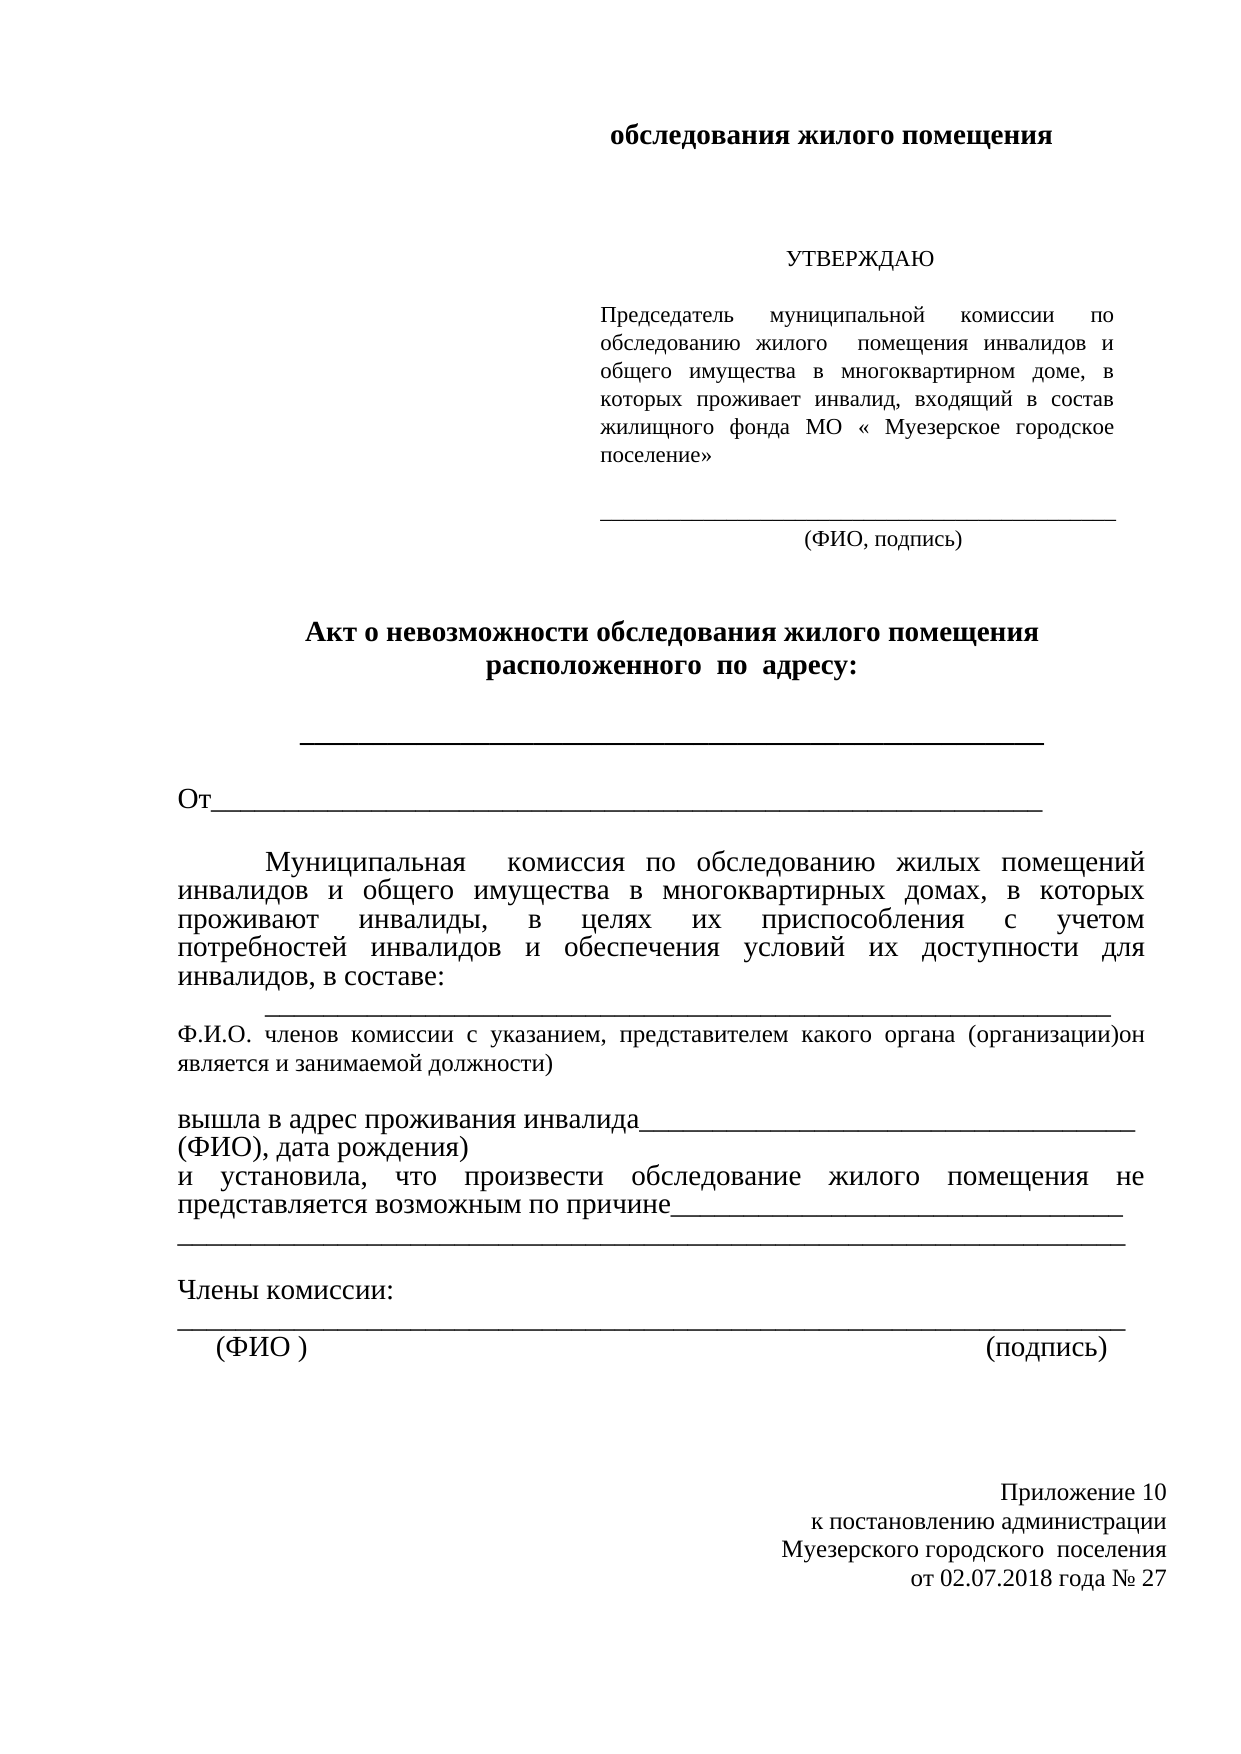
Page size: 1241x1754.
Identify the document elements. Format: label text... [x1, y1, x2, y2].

text УТВЕРЖДАЮ [786, 216, 1167, 272]
text (ФИО ) (подпись) [177, 1334, 1146, 1362]
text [546, 118, 1117, 151]
text Члены комиссии: [177, 1277, 1146, 1305]
text _________________________________________________________________ [177, 1305, 1146, 1334]
text вышла в адрес проживания инвалида__________________________________ [177, 1105, 1146, 1134]
text к постановлению администрации [177, 1506, 1167, 1534]
text (ФИО, подпись) [600, 524, 1167, 552]
text _________________________________________________________________ [177, 1219, 1146, 1248]
text и установила, что произвести обследование жилого помещения не представляется возможным по причине_______________________________ [177, 1162, 1146, 1219]
text _____________________________________________ [600, 468, 1167, 524]
text __________________________________________________________ [177, 991, 1146, 1020]
text (ФИО), дата рождения) [177, 1134, 1146, 1162]
text ___________________________________________________ [177, 714, 1167, 748]
text От_________________________________________________________ [177, 781, 1167, 815]
text Муниципальная комиссия по обследованию жилых помещений инвалидов и общего имущества в многоквартирных домах, в которых проживают инвалиды, в целях их приспособления с учетом потребностей инвалидов и обеспечения условий их доступности для инвалидов, в составе: [177, 848, 1146, 991]
text расположенного по адресу: [177, 647, 1167, 681]
text Ф.И.О. членов комиссии с указанием, представителем какого органа (организации)он является и занимаемой должности) [177, 1020, 1146, 1077]
text Акт о невозможности обследования жилого помещения [177, 614, 1167, 647]
text Председатель муниципальной комиссии по обследованию жилого помещения инвалидов и общего имущества в многоквартирном доме, в которых проживает инвалид, входящий в состав жилищного фонда МО « Муезерское городское поселение» [600, 272, 1114, 468]
text от 02.07.2018 года № 27 [177, 1563, 1167, 1592]
text Приложение 10 [177, 1477, 1167, 1506]
text Муезерского городского поселения [177, 1534, 1167, 1563]
